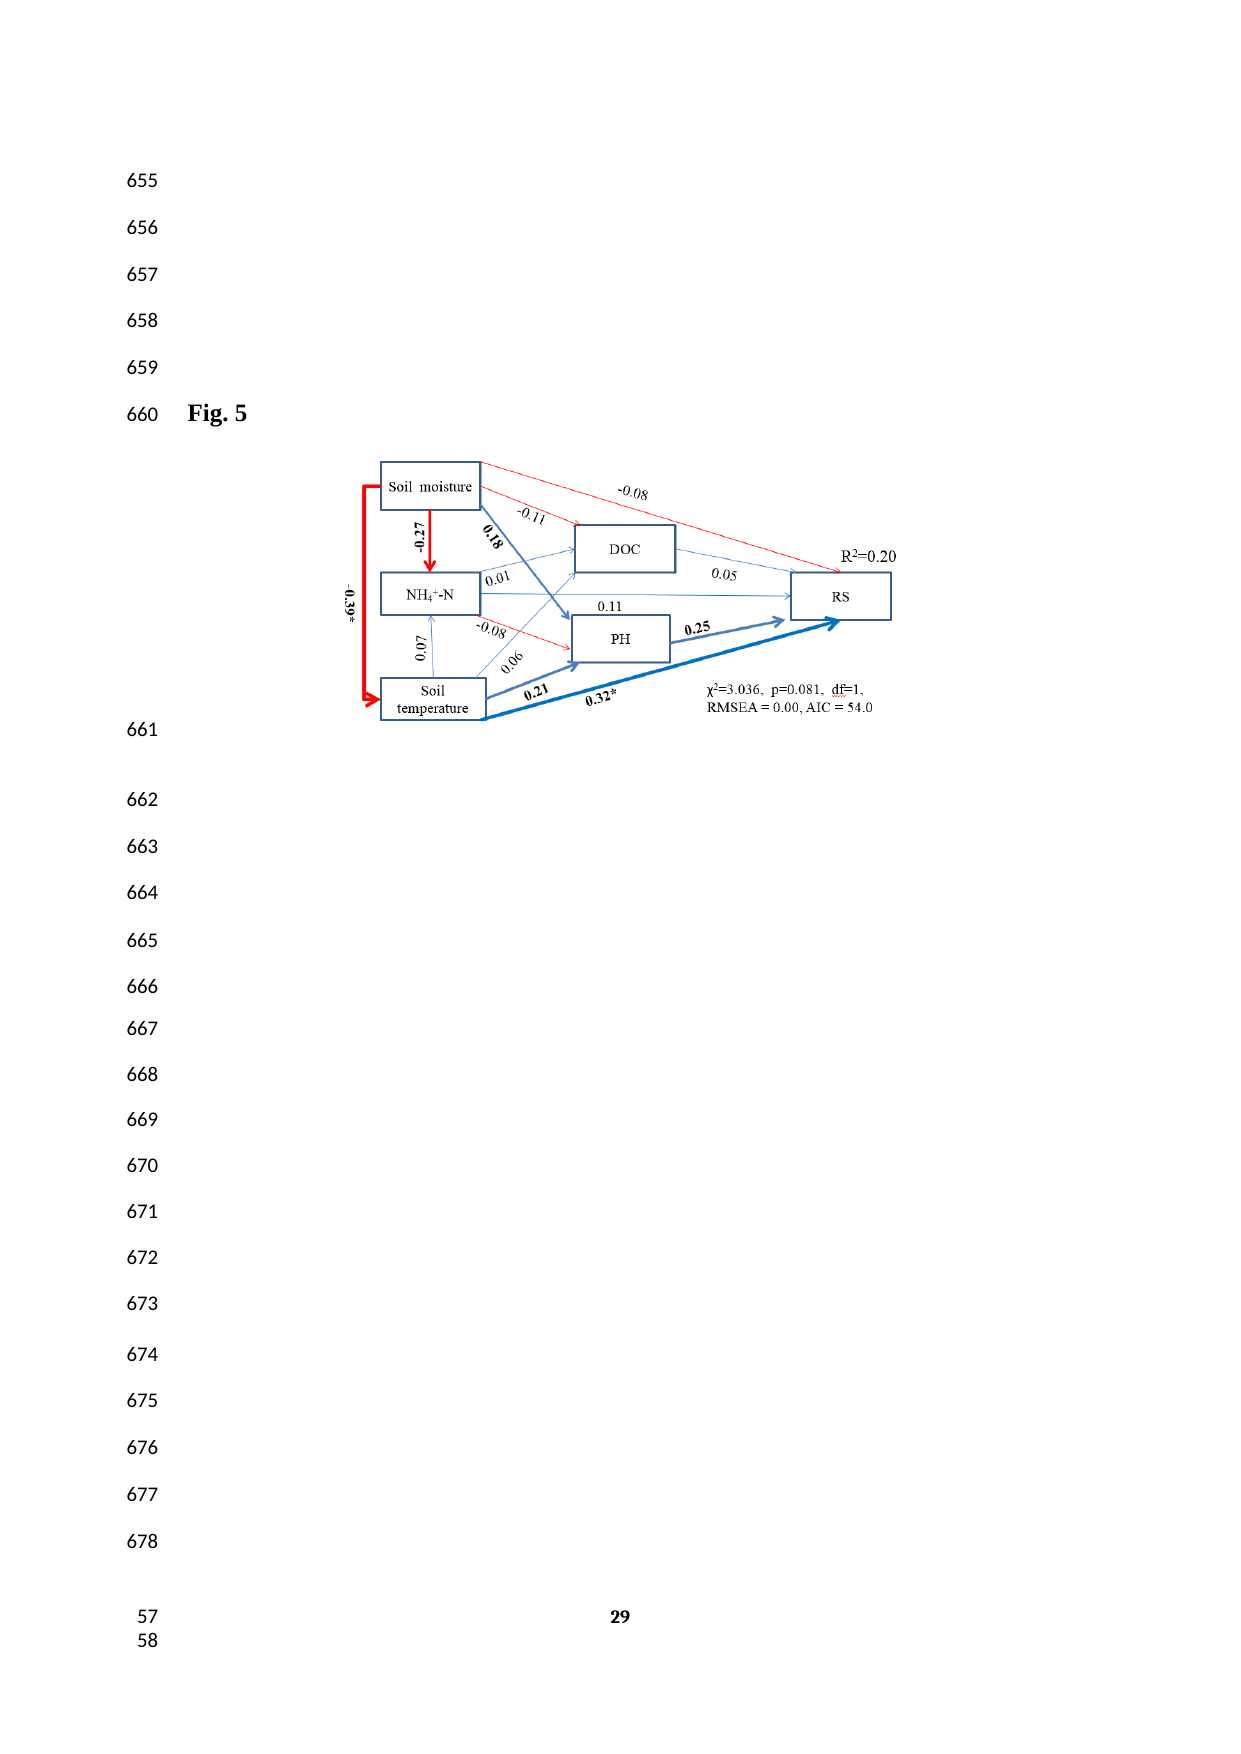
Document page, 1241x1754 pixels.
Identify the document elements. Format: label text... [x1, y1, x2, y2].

text Fig. 5 [187, 396, 1053, 429]
picture [332, 443, 908, 737]
